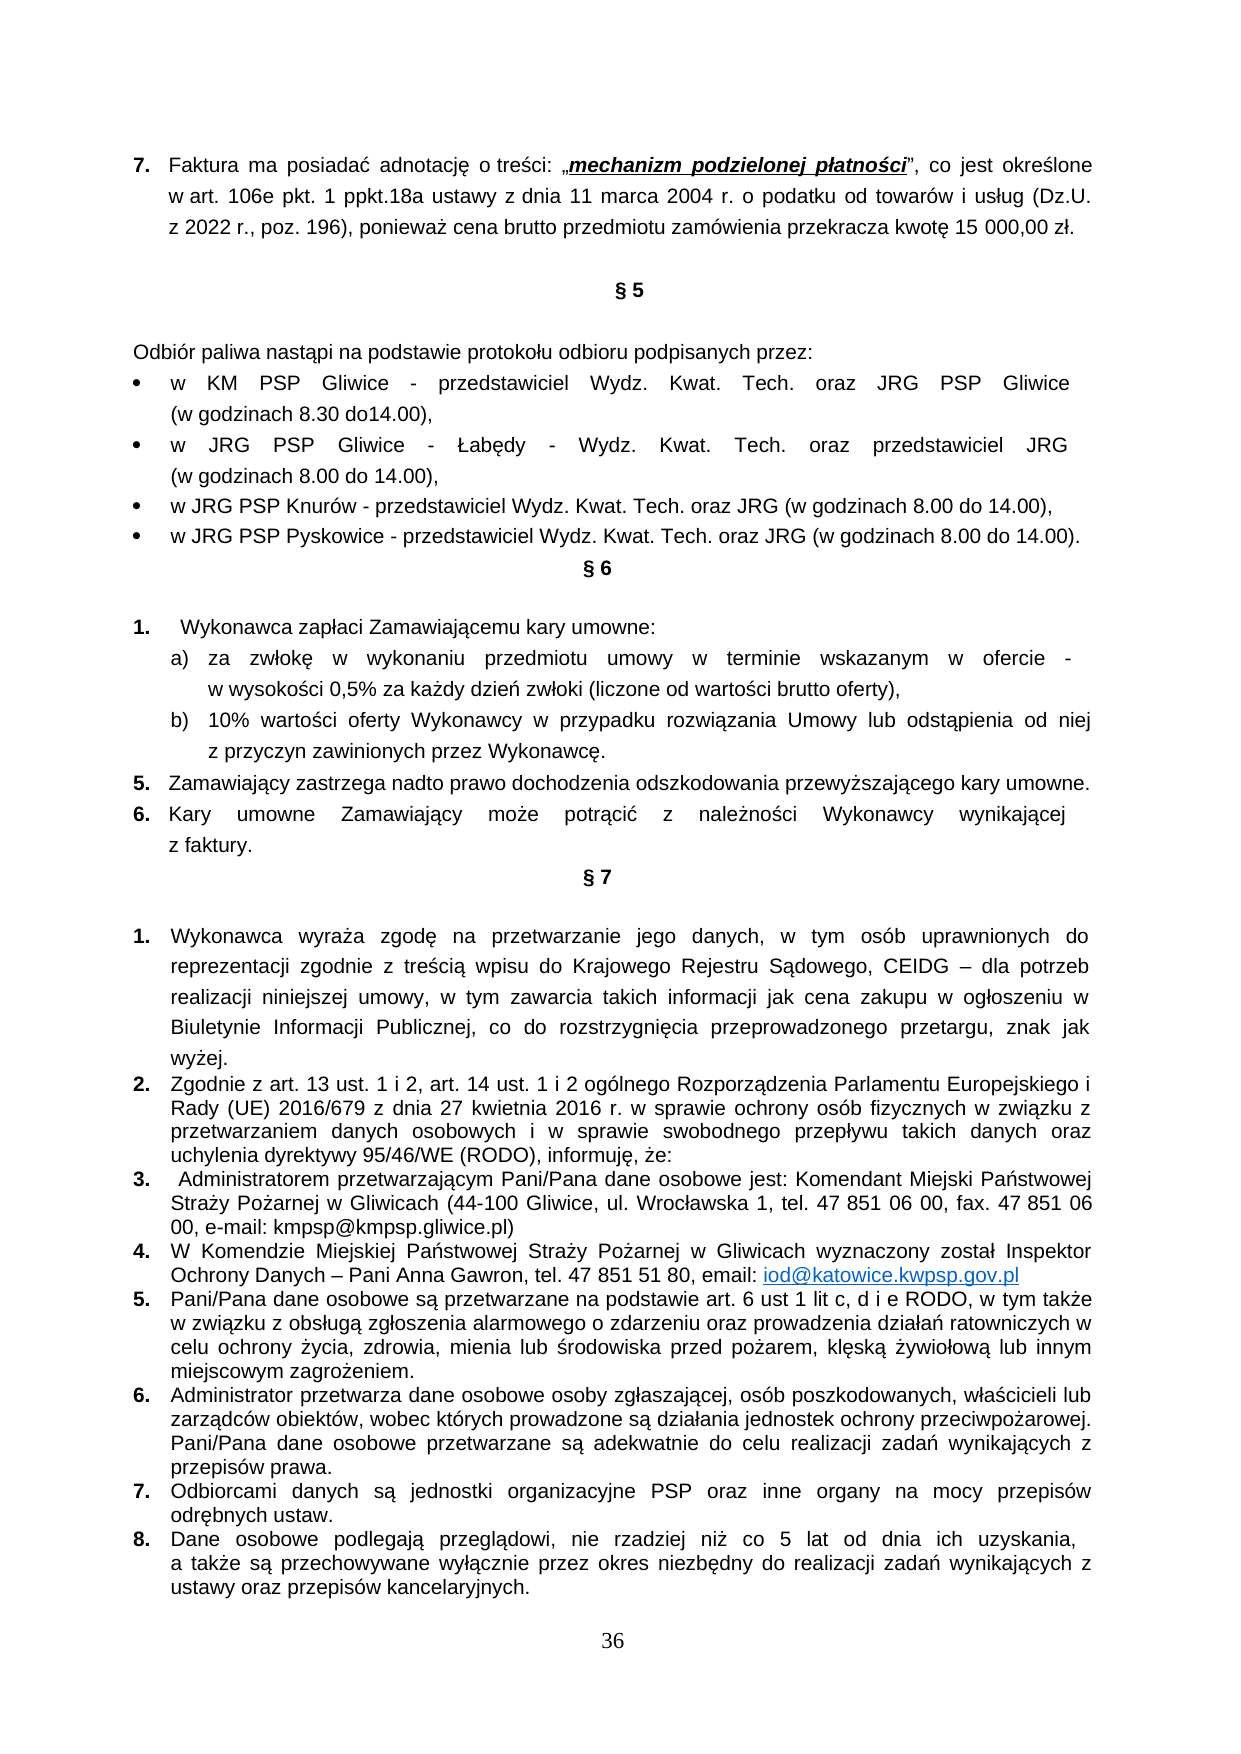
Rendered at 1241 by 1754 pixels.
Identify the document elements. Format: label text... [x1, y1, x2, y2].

list Wykonawca wyraża zgodę na przetwarzanie jego danych, w tym osób uprawnionych do reprezentacji zgodnie z treścią wpisu do Krajowego Rejestru Sądowego, CEIDG – dla potrzeb realizacji niniejszej umowy, w tym zawarcia takich informacji jak cena zakupu w ogłoszeniu w Biuletynie Informacji Publicznej, co do rozstrzygnięcia przeprowadzonego przetargu, znak jak wyżej. [133, 919, 1090, 1071]
list W Komendzie Miejskiej Państwowej Straży Pożarnej w Gliwicach wyznaczony został Inspektor Ochrony Danych – Pani Anna Gawron, tel. 47 851 51 80, email: iod@katowice.kwpsp.gov.pl [133, 1239, 1092, 1287]
list 10% wartości oferty Wykonawcy w przypadku rozwiązania Umowy lub odstąpienia od niej z przyczyn zawinionych przez Wykonawcę. [170, 703, 1092, 765]
text Odbiór paliwa nastąpi na podstawie protokołu odbioru podpisanych przez: [133, 334, 1092, 365]
list w KM PSP Gliwice - przedstawiciel Wydz. Kwat. Tech. oraz JRG PSP Gliwice (w godzinach 8.30 do14.00), [133, 365, 1092, 427]
list Odbiorcami danych są jednostki organizacyjne PSP oraz inne organy na mocy przepisów odrębnych ustaw. [133, 1479, 1092, 1527]
list w JRG PSP Knurów - przedstawiciel Wydz. Kwat. Tech. oraz JRG (w godzinach 8.00 do 14.00), [133, 489, 1092, 519]
list Faktura ma posiadać adnotację o treści: „mechanizm podzielonej płatności”, co jest określone w art. 106e pkt. 1 ppkt.18a ustawy z dnia 11 marca 2004 r. o podatku od towarów i usług (Dz.U. z 2022 r., poz. 196), ponieważ cena brutto przedmiotu zamówienia przekracza kwotę 15 000,00 zł. [133, 148, 1092, 241]
list Administrator przetwarza dane osobowe osoby zgłaszającej, osób poszkodowanych, właścicieli lub zarządców obiektów, wobec których prowadzone są działania jednostek ochrony przeciwpożarowej. Pani/Pana dane osobowe przetwarzane są adekwatnie do celu realizacji zadań wynikających z przepisów prawa. [133, 1383, 1092, 1479]
list Administratorem przetwarzającym Pani/Pana dane osobowe jest: Komendant Miejski Państwowej Straży Pożarnej w Gliwicach (44-100 Gliwice, ul. Wrocławska 1, tel. 47 851 06 00, fax. 47 851 06 00, e-mail: kmpsp@kmpsp.gliwice.pl) [133, 1167, 1092, 1239]
list Dane osobowe podlegają przeglądowi, nie rzadziej niż co 5 lat od dnia ich uzyskania, a także są przechowywane wyłącznie przez okres niezbędny do realizacji zadań wynikających z ustawy oraz przepisów kancelaryjnych. [133, 1527, 1092, 1598]
text § 7 [508, 858, 1090, 891]
list Kary umowne Zamawiający może potrącić z należności Wykonawcy wynikającej z faktury. [133, 796, 1092, 858]
list w JRG PSP Pyskowice - przedstawiciel Wydz. Kwat. Tech. oraz JRG (w godzinach 8.00 do 14.00). [133, 519, 1092, 549]
list Pani/Pana dane osobowe są przetwarzane na podstawie art. 6 ust 1 lit c, d i e RODO, w tym także w związku z obsługą zgłoszenia alarmowego o zdarzeniu oraz prowadzenia działań ratowniczych w celu ochrony życia, zdrowia, mienia lub środowiska przed pożarem, klęską żywiołową lub innym miejscowym zagrożeniem. [133, 1287, 1092, 1383]
list w JRG PSP Gliwice - Łabędy - Wydz. Kwat. Tech. oraz przedstawiciel JRG (w godzinach 8.00 do 14.00), [133, 427, 1092, 489]
text § 6 [554, 549, 1092, 582]
text § 5 [166, 272, 1092, 304]
list Zamawiający zastrzega nadto prawo dochodzenia odszkodowania przewyższającego kary umowne. [133, 765, 1092, 796]
list Zgodnie z art. 13 ust. 1 i 2, art. 14 ust. 1 i 2 ogólnego Rozporządzenia Parlamentu Europejskiego i Rady (UE) 2016/679 z dnia 27 kwietnia 2016 r. w sprawie ochrony osób fizycznych w związku z przetwarzaniem danych osobowych i w sprawie swobodnego przepływu takich danych oraz uchylenia dyrektywy 95/46/WE (RODO), informuję, że: [133, 1071, 1092, 1167]
list za zwłokę w wykonaniu przedmiotu umowy w terminie wskazanym w ofercie - w wysokości 0,5% za każdy dzień zwłoki (liczone od wartości brutto oferty), [170, 641, 1092, 703]
list Wykonawca zapłaci Zamawiającemu kary umowne: [133, 610, 1092, 641]
